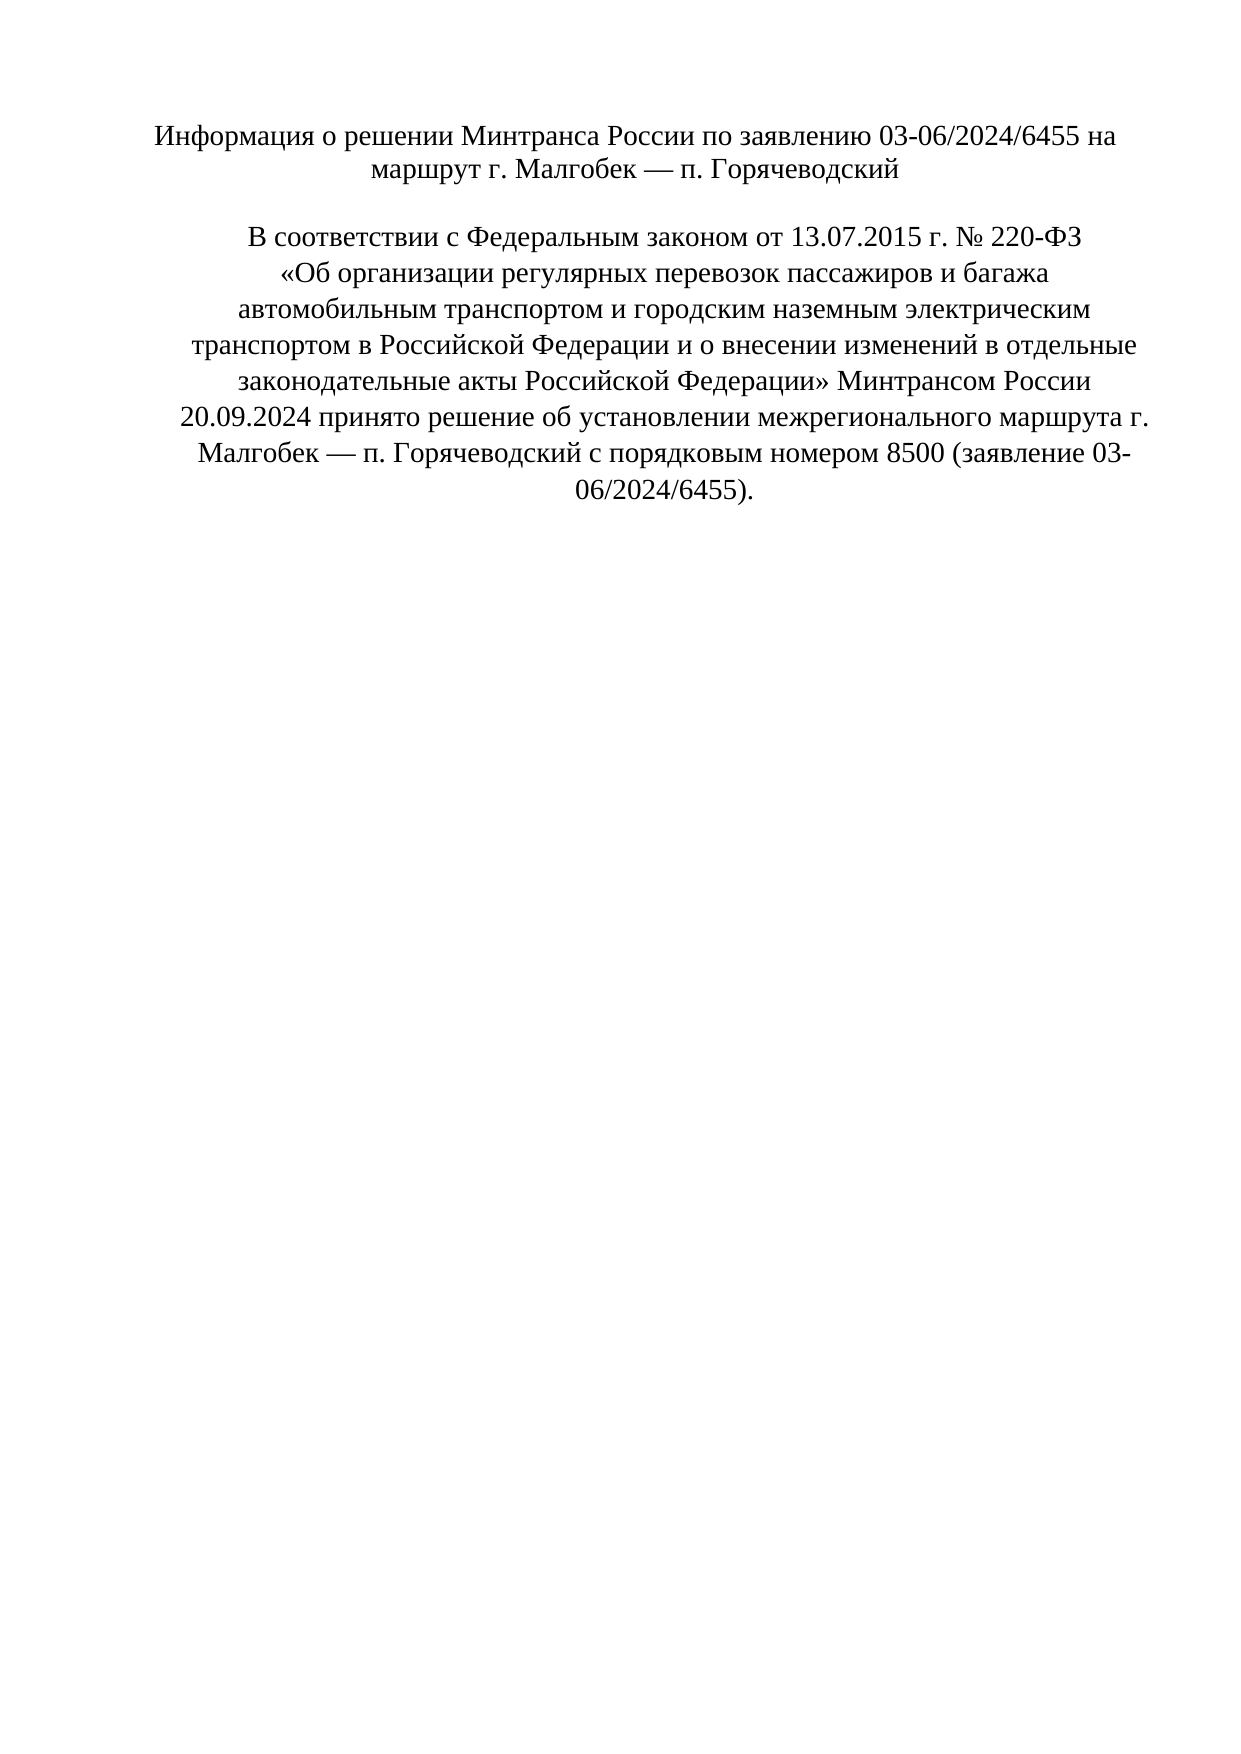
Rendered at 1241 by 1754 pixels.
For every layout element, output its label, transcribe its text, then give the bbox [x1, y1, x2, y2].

text В соответствии с Федеральным законом от 13.07.2015 г. № 220-ФЗ «Об организации регулярных перевозок пассажиров и багажа автомобильным транспортом и городским наземным электрическим транспортом в Российской Федерации и о внесении изменений в отдельные законодательные акты Российской Федерации» Минтрансом России 20.09.2024 принято решение об установлении межрегионального маршрута г. Малгобек — п. Горячеводский с порядковым номером 8500 (заявление 03-06/2024/6455). [177, 219, 1152, 505]
text Информация о решении Минтранса России по заявлению 03-06/2024/6455 на маршрут г. Малгобек — п. Горячеводский [118, 118, 1152, 185]
